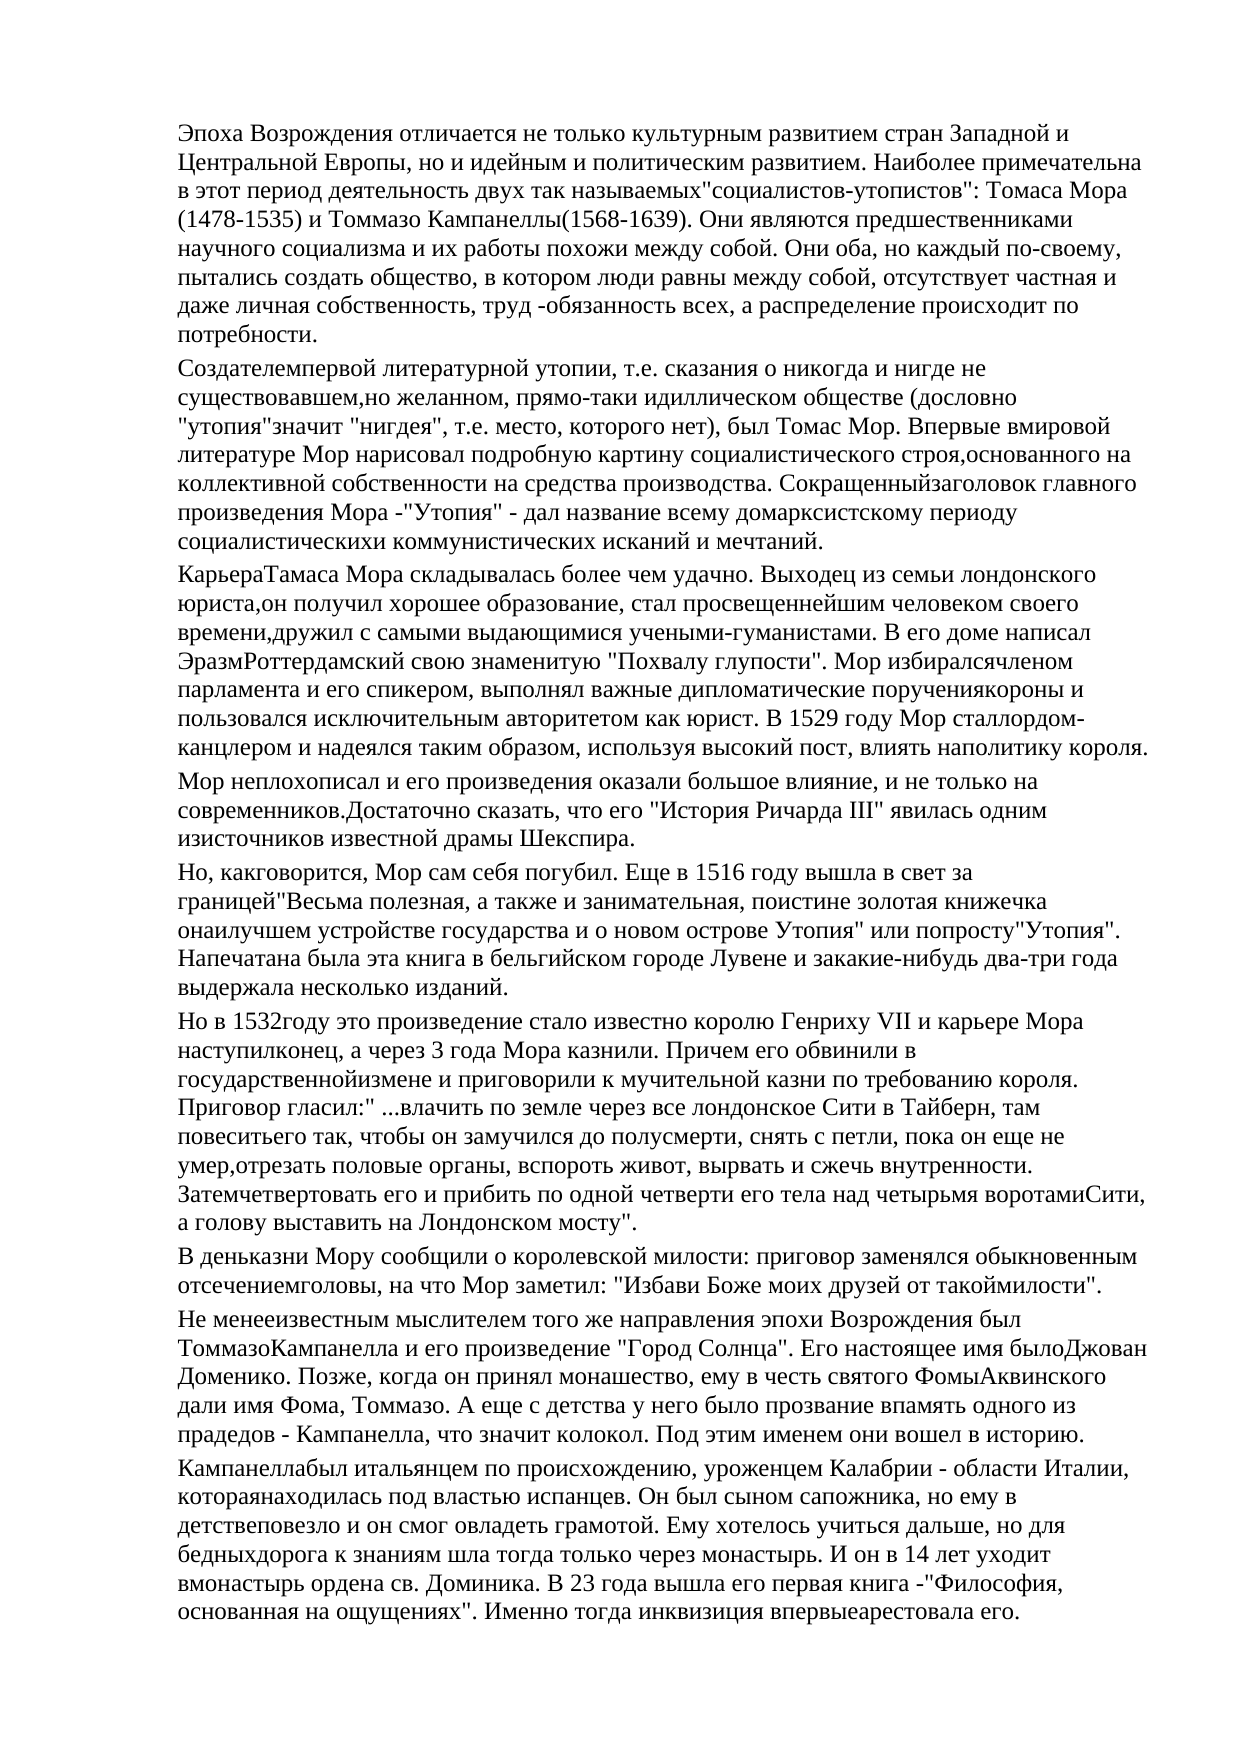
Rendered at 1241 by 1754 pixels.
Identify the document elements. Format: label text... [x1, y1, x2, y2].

text Но в 1532году это произведение стало известно королю Генриху VII и карьере Мора наступилконец, а через 3 года Мора казнили. Причем его обвинили в государственнойизмене и приговорили к мучительной казни по требованию короля. Приговор гласил:" ...влачить по земле через все лондонское Сити в Тайберн, там повеситьего так, чтобы он замучился до полусмерти, снять с петли, пока он еще не умер,отрезать половые органы, вспороть живот, вырвать и сжечь внутренности. Затемчетвертовать его и прибить по одной четверти его тела над четырьмя воротамиСити, а голову выставить на Лондонском мосту". [177, 1006, 1152, 1236]
text В деньказни Мору сообщили о королевской милости: приговор заменялся обыкновенным отсечениемголовы, на что Мор заметил: "Избави Боже моих друзей от такоймилости". [177, 1241, 1152, 1299]
text КарьераТамаса Мора складывалась более чем удачно. Выходец из семьи лондонского юриста,он получил хорошее образование, стал просвещеннейшим человеком своего времени,дружил с самыми выдающимися учеными-гуманистами. В его доме написал ЭразмРоттердамский свою знаменитую "Похвалу глупости". Мор избиралсячленом парламента и его спикером, выполнял важные дипломатические поручениякороны и пользовался исключительным авторитетом как юрист. В 1529 году Мор сталлордом-канцлером и надеялся таким образом, используя высокий пост, влиять наполитику короля. [177, 559, 1152, 761]
text Не менееизвестным мыслителем того же направления эпохи Возрождения был ТоммазоКампанелла и его произведение "Город Солнца". Его настоящее имя былоДжован Доменико. Позже, когда он принял монашество, ему в честь святого ФомыАквинского дали имя Фома, Томмазо. А еще с детства у него было прозвание впамять одного из прадедов - Кампанелла, что значит колокол. Под этим именем они вошел в историю. [177, 1304, 1152, 1448]
text Эпоха Возрождения отличается не только культурным развитием стран Западной и Центральной Европы, но и идейным и политическим развитием. Наиболее примечательна в этот период деятельность двух так называемых"социалистов-утопистов": Томаса Мора (1478-1535) и Томмазо Кампанеллы(1568-1639). Они являются предшественниками научного социализма и их работы похожи между собой. Они оба, но каждый по-своему, пытались создать общество, в котором люди равны между собой, отсутствует частная и даже личная собственность, труд -обязанность всех, а распределение происходит по потребности. [177, 118, 1152, 348]
text Кампанеллабыл итальянцем по происхождению, уроженцем Калабрии - области Италии, котораянаходилась под властью испанцев. Он был сыном сапожника, но ему в детствеповезло и он смог овладеть грамотой. Ему хотелось учиться дальше, но для бедныхдорога к знаниям шла тогда только через монастырь. И он в 14 лет уходит вмонастырь ордена св. Доминика. В 23 года вышла его первая книга -"Философия, основанная на ощущениях". Именно тогда инквизиция впервыеарестовала его. [177, 1453, 1152, 1625]
text Создателемпервой литературной утопии, т.е. сказания о никогда и нигде не существовавшем,но желанном, прямо-таки идиллическом обществе (дословно "утопия"значит "нигдея", т.е. место, которого нет), был Томас Мор. Впервые вмировой литературе Мор нарисовал подробную картину социалистического строя,основанного на коллективной собственности на средства производства. Сокращенныйзаголовок главного произведения Мора -"Утопия" - дал название всему домарксистскому периоду социалистическихи коммунистических исканий и мечтаний. [177, 353, 1152, 554]
text Мор неплохописал и его произведения оказали большое влияние, и не только на современников.Достаточно сказать, что его "История Ричарда III" явилась одним изисточников известной драмы Шекспира. [177, 766, 1152, 852]
text Но, какговорится, Мор сам себя погубил. Еще в 1516 году вышла в свет за границей"Весьма полезная, а также и занимательная, поистине золотая книжечка онаилучшем устройстве государства и о новом острове Утопия" или попросту"Утопия". Напечатана была эта книга в бельгийском городе Лувене и закакие-нибудь два-три года выдержала несколько изданий. [177, 857, 1152, 1001]
